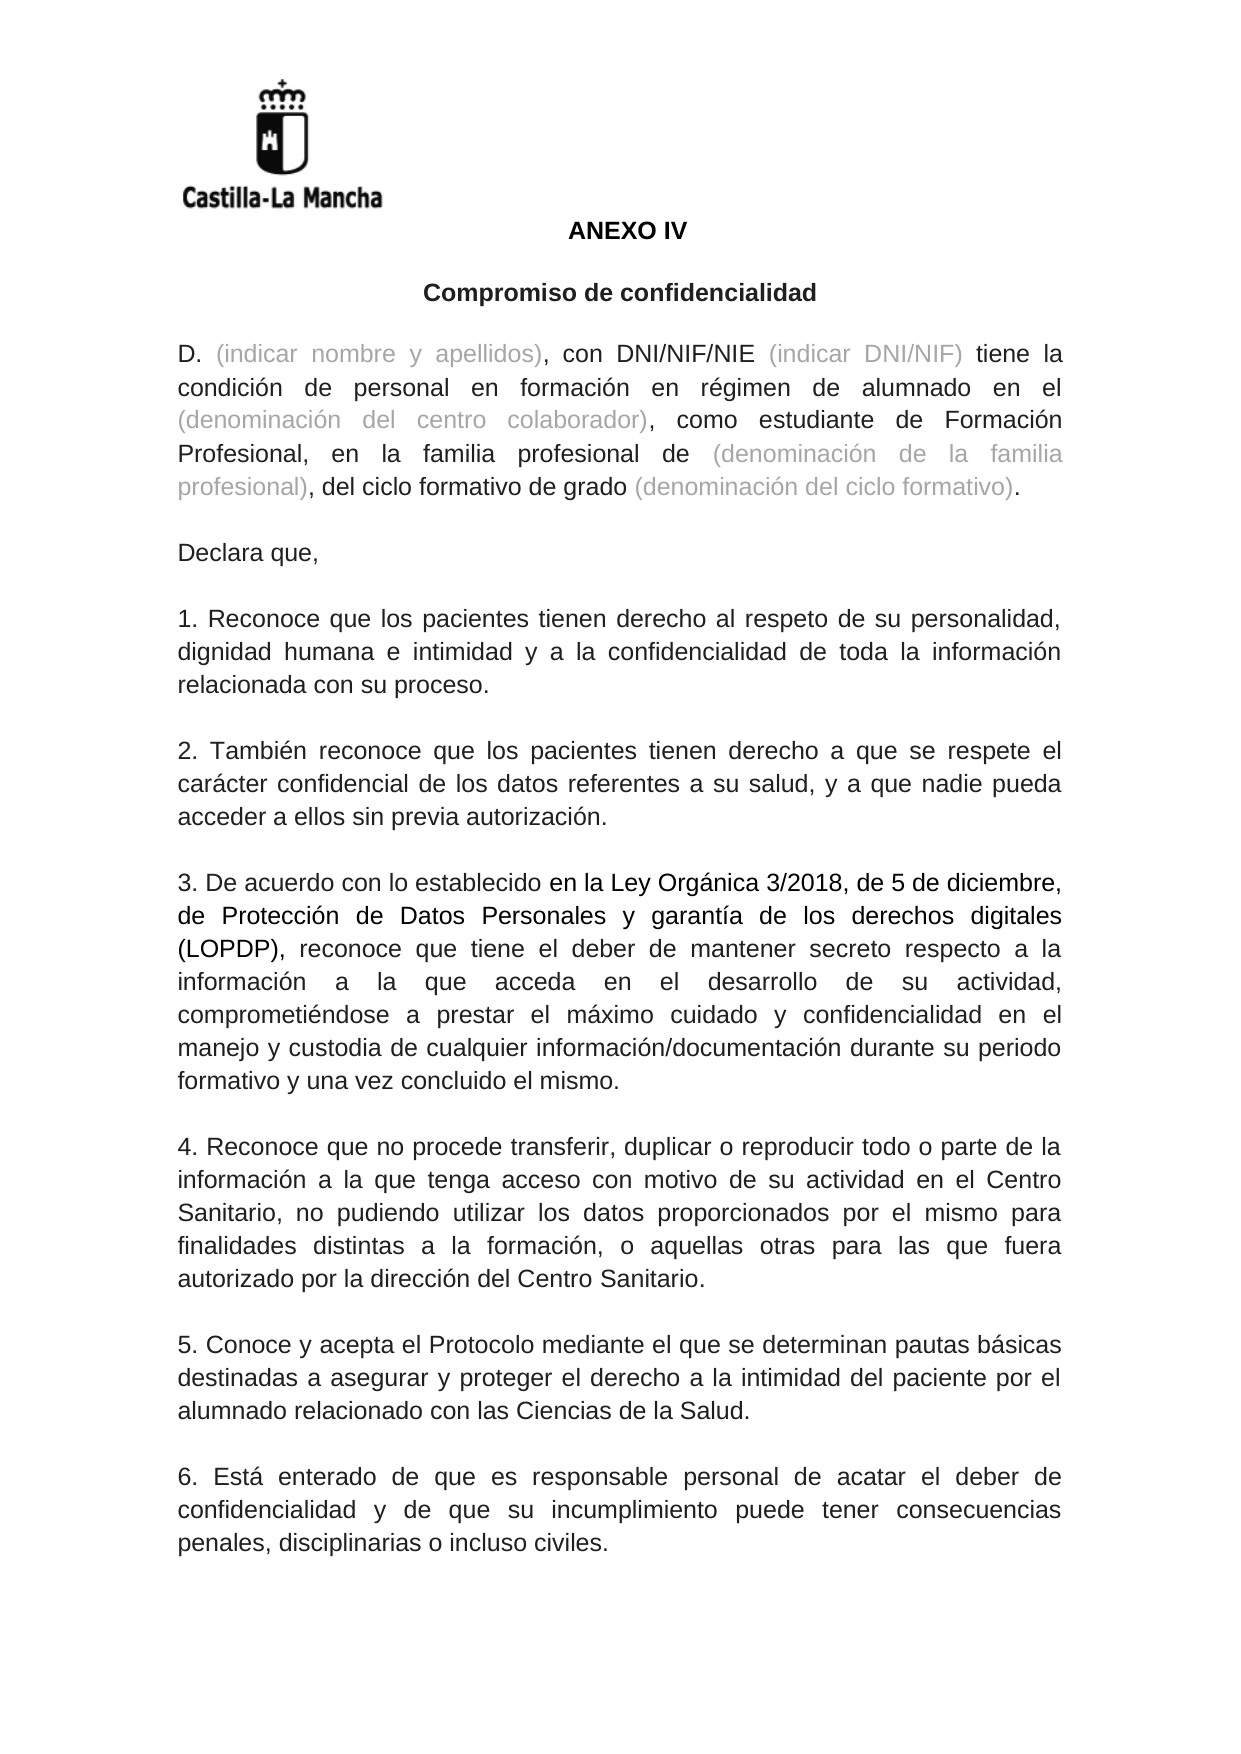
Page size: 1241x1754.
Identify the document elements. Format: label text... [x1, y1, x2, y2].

text Compromiso de confidencialidad [177, 278, 1063, 306]
text 2. También reconoce que los pacientes tienen derecho a que se respete el carácter confidencial de los datos referentes a su salud, y a que nadie pueda acceder a ellos sin previa autorización. [177, 736, 1063, 831]
text ANEXO IV [177, 216, 1078, 245]
text D. (indicar nombre y apellidos), con DNI/NIF/NIE (indicar DNI/NIF) tiene la condición de personal en formación en régimen de alumnado en el (denominación del centro colaborador), como estudiante de Formación Profesional, en la familia profesional de (denominación de la familia profesional), del ciclo formativo de grado (denominación del ciclo formativo). [177, 339, 1063, 500]
text 1. Reconoce que los pacientes tienen derecho al respeto de su personalidad, dignidad humana e intimidad y a la confidencialidad de toda la información relacionada con su proceso. [177, 604, 1063, 698]
text Declara que, [177, 538, 1063, 566]
text 6. Está enterado de que es responsable personal de acatar el deber de confidencialidad y de que su incumplimiento puede tener consecuencias penales, disciplinarias o incluso civiles. [177, 1462, 1063, 1557]
text 3. De acuerdo con lo establecido en la Ley Orgánica 3/2018, de 5 de diciembre, de Protección de Datos Personales y garantía de los derechos digitales (LOPDP), reconoce que tiene el deber de mantener secreto respecto a la información a la que acceda en el desarrollo de su actividad, comprometiéndose a prestar el máximo cuidado y confidencialidad en el manejo y custodia de cualquier información/documentación durante su periodo formativo y una vez concluido el mismo. [177, 868, 1063, 1095]
text 4. Reconoce que no procede transferir, duplicar o reproducir todo o parte de la información a la que tenga acceso con motivo de su actividad en el Centro Sanitario, no pudiendo utilizar los datos proporcionados por el mismo para finalidades distintas a la formación, o aquellas otras para las que fuera autorizado por la dirección del Centro Sanitario. [177, 1132, 1063, 1293]
text 5. Conoce y acepta el Protocolo mediante el que se determinan pautas básicas destinadas a asegurar y proteger el derecho a la intimidad del paciente por el alumnado relacionado con las Ciencias de la Salud. [177, 1330, 1063, 1425]
picture [177, 73, 390, 216]
